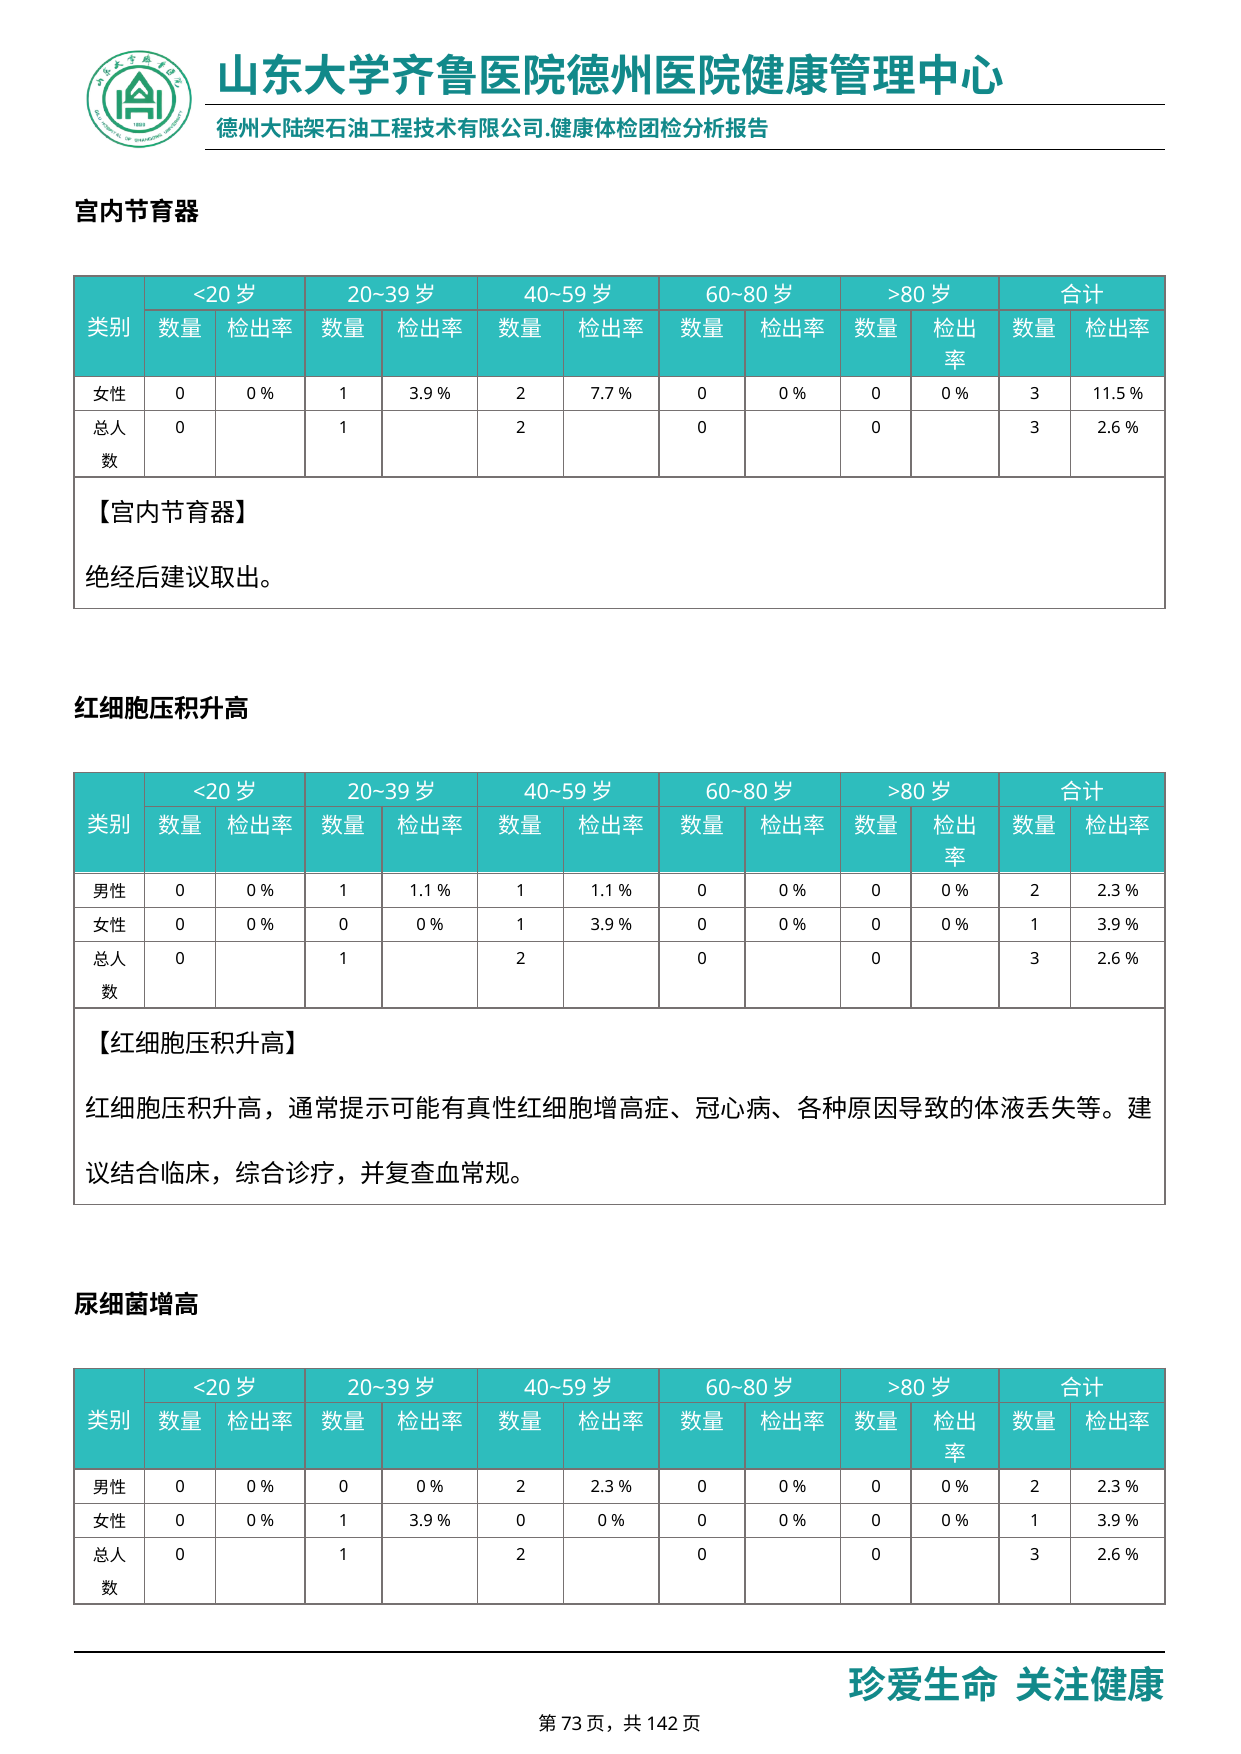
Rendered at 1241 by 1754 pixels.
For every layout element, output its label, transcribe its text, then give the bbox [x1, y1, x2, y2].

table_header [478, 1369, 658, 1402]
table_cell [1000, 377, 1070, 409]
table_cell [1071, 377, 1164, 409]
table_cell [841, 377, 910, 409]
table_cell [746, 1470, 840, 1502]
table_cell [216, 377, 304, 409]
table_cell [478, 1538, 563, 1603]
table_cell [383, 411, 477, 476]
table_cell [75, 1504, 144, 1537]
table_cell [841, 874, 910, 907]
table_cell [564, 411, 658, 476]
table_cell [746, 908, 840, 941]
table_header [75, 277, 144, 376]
text 红细胞压积升高 [74, 674, 1165, 739]
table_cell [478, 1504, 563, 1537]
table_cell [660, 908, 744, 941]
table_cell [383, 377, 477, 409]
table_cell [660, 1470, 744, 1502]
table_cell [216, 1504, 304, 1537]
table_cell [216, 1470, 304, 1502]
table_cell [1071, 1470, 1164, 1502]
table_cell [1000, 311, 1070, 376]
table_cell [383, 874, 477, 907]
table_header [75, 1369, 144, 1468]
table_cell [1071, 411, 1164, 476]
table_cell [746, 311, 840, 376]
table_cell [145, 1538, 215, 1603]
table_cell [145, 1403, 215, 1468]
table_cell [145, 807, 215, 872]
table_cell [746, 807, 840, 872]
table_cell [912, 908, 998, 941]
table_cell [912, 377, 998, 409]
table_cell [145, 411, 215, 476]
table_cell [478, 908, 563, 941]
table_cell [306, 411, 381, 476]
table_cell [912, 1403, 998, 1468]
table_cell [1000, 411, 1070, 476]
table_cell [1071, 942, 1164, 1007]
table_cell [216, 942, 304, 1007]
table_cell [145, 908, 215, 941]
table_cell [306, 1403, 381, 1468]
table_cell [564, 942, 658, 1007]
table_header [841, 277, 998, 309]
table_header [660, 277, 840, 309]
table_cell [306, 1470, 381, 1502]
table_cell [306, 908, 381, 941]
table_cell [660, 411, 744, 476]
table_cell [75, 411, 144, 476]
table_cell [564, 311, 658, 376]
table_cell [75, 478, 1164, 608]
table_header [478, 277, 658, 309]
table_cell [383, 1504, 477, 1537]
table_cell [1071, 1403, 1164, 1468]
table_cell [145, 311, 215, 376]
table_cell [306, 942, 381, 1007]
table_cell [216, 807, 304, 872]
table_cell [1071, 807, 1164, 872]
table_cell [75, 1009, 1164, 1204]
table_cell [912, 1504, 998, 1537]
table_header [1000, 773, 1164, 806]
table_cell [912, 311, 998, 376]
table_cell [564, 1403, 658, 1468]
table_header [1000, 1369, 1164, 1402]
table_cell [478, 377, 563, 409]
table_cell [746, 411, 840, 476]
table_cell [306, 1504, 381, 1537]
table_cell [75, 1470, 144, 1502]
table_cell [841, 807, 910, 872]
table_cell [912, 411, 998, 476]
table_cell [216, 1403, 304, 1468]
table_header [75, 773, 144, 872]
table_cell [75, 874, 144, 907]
text 尿细菌增高 [74, 1270, 1165, 1335]
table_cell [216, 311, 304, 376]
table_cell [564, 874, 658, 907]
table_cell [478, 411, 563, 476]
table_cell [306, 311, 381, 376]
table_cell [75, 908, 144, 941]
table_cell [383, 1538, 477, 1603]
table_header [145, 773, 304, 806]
text 宫内节育器 [74, 177, 1165, 242]
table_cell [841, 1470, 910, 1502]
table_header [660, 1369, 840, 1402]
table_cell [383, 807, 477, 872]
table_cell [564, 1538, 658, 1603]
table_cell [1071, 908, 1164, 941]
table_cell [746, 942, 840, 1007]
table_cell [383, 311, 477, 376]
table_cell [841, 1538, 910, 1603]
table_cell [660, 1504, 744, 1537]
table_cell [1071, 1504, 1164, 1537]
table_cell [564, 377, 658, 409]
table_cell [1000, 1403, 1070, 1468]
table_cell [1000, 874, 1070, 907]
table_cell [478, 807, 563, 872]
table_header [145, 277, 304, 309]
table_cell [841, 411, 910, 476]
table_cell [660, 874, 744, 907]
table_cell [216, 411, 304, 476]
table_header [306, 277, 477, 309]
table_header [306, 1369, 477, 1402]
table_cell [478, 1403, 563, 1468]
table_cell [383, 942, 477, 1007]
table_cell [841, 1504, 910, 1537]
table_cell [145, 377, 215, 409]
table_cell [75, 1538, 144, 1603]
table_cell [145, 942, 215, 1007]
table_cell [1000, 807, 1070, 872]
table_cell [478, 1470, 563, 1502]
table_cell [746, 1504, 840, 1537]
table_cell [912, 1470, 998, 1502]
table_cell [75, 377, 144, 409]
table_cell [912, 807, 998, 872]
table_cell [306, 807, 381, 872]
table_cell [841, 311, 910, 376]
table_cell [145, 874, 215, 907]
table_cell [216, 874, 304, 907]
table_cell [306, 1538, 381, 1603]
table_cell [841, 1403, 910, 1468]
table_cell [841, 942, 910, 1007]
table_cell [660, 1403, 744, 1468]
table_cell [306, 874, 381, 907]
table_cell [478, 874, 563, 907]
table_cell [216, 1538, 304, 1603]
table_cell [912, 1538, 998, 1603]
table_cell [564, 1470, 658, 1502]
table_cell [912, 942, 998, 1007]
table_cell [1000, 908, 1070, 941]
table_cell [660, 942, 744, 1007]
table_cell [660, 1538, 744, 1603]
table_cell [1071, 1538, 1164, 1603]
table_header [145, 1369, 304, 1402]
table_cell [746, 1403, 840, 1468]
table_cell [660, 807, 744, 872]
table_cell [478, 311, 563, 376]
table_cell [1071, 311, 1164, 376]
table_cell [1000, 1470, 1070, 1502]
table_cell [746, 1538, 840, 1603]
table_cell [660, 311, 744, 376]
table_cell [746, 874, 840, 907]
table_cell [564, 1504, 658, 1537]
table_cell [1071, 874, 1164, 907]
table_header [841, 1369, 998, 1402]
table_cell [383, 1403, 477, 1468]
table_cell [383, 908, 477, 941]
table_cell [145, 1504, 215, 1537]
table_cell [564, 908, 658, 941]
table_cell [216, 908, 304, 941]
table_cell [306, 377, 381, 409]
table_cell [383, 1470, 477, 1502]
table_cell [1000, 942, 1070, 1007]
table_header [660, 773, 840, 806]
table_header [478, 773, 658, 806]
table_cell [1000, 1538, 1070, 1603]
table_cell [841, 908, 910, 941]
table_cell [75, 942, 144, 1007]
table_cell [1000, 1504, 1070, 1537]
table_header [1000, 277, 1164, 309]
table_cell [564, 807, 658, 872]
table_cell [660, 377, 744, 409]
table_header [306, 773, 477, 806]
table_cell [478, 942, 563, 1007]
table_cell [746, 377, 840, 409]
picture [85, 48, 194, 149]
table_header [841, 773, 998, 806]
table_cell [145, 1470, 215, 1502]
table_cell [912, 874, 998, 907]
